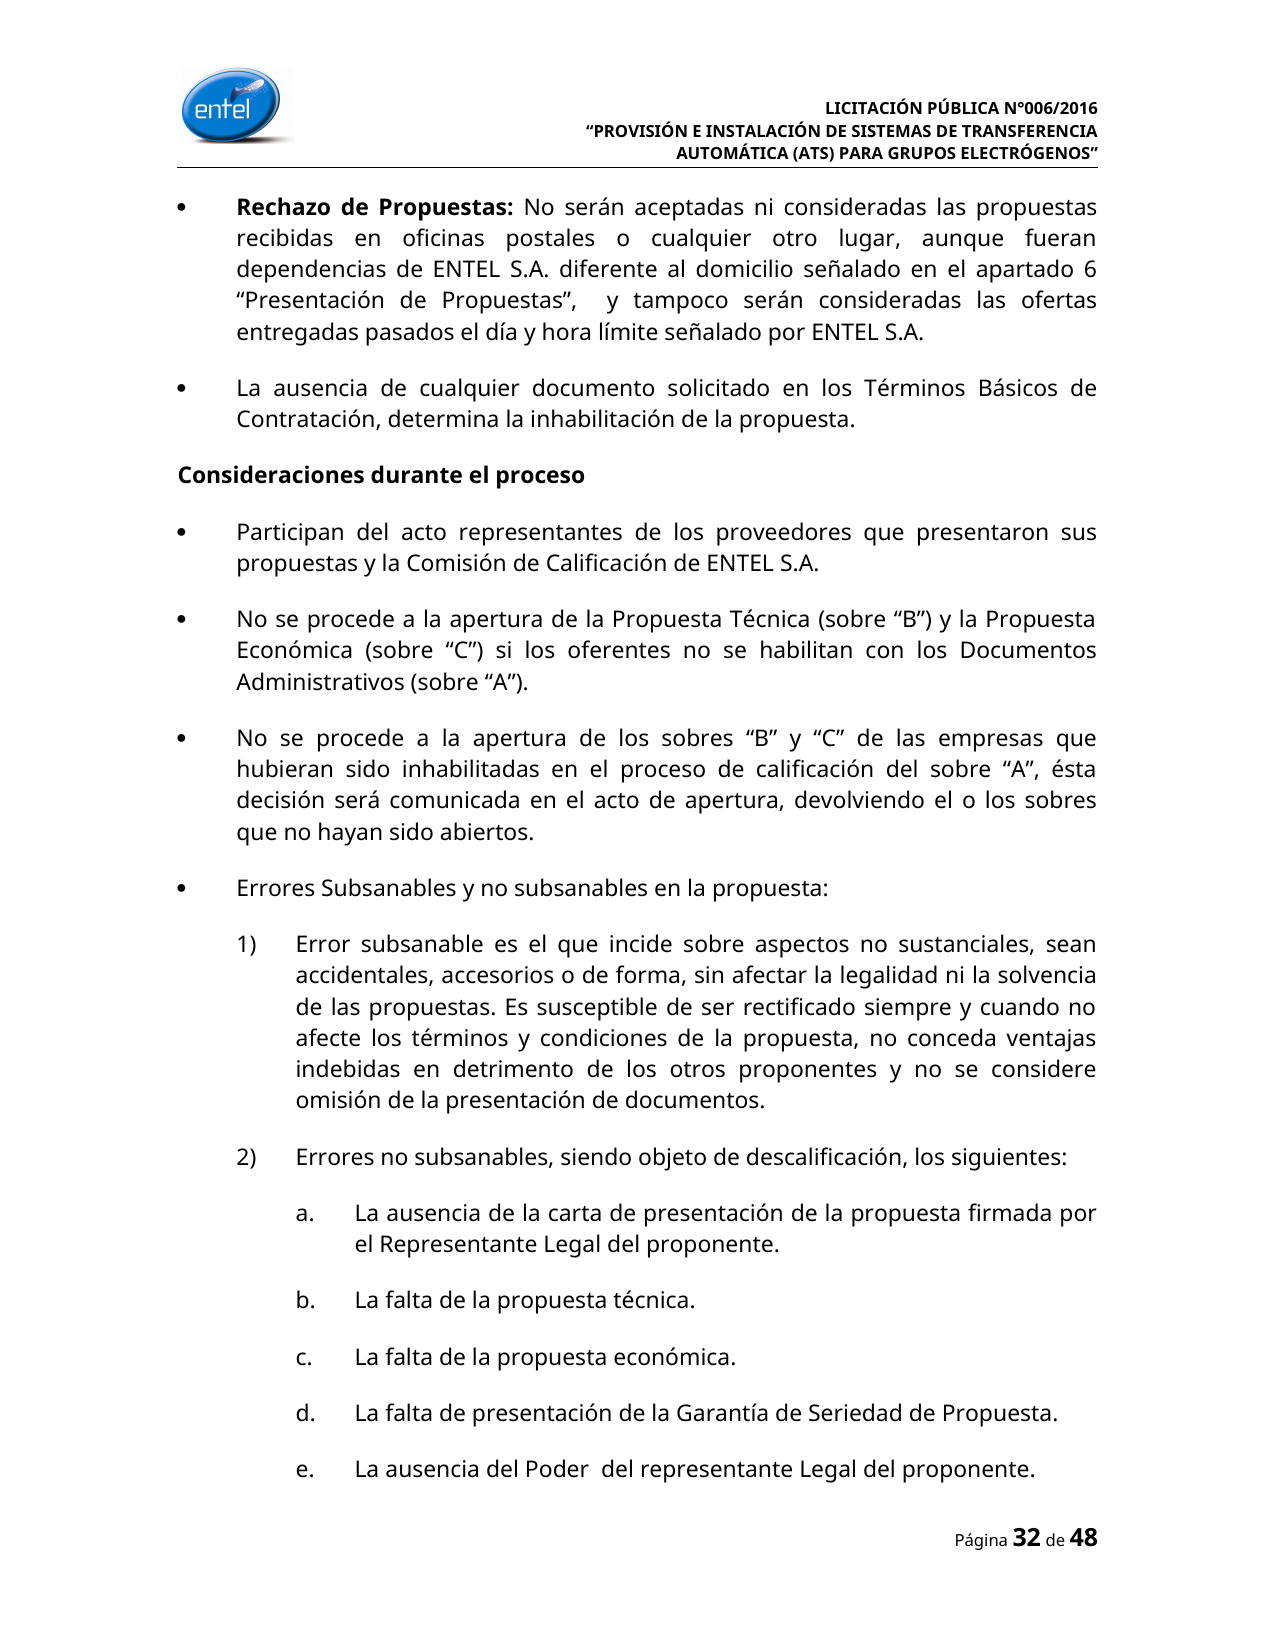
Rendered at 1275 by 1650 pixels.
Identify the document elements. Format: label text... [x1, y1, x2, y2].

list Rechazo de Propuestas: No serán aceptadas ni consideradas las propuestas recibidas en oficinas postales o cualquier otro lugar, aunque fueran dependencias de ENTEL S.A. diferente al domicilio señalado en el apartado 6 “Presentación de Propuestas”, y tampoco serán consideradas las ofertas entregadas pasados el día y hora límite señalado por ENTEL S.A. [177, 190, 1098, 347]
list Error subsanable es el que incide sobre aspectos no sustanciales, sean accidentales, accesorios o de forma, sin afectar la legalidad ni la solvencia de las propuestas. Es susceptible de ser rectificado siempre y cuando no afecte los términos y condiciones de la propuesta, no conceda ventajas indebidas en detrimento de los otros proponentes y no se considere omisión de la presentación de documentos. [236, 928, 1098, 1115]
list La ausencia del Poder del representante Legal del proponente. [295, 1453, 1098, 1484]
list La falta de la propuesta técnica. [295, 1284, 1098, 1315]
list No se procede a la apertura de los sobres “B” y “C” de las empresas que hubieran sido inhabilitadas en el proceso de calificación del sobre “A”, ésta decisión será comunicada en el acto de apertura, devolviendo el o los sobres que no hayan sido abiertos. [177, 722, 1098, 847]
list No se procede a la apertura de la Propuesta Técnica (sobre “B”) y la Propuesta Económica (sobre “C”) si los oferentes no se habilitan con los Documentos Administrativos (sobre “A”). [177, 603, 1098, 697]
text Consideraciones durante el proceso [177, 459, 1098, 490]
list La ausencia de cualquier documento solicitado en los Términos Básicos de Contratación, determina la inhabilitación de la propuesta. [177, 372, 1098, 434]
list La falta de presentación de la Garantía de Seriedad de Propuesta. [295, 1397, 1098, 1428]
picture [181, 67, 295, 144]
list Errores Subsanables y no subsanables en la propuesta: [177, 872, 1098, 903]
list La ausencia de la carta de presentación de la propuesta firmada por el Representante Legal del proponente. [295, 1197, 1098, 1259]
list Errores no subsanables, siendo objeto de descalificación, los siguientes: [236, 1140, 1098, 1172]
list La falta de la propuesta económica. [295, 1340, 1098, 1372]
list Participan del acto representantes de los proveedores que presentaron sus propuestas y la Comisión de Calificación de ENTEL S.A. [177, 515, 1098, 578]
